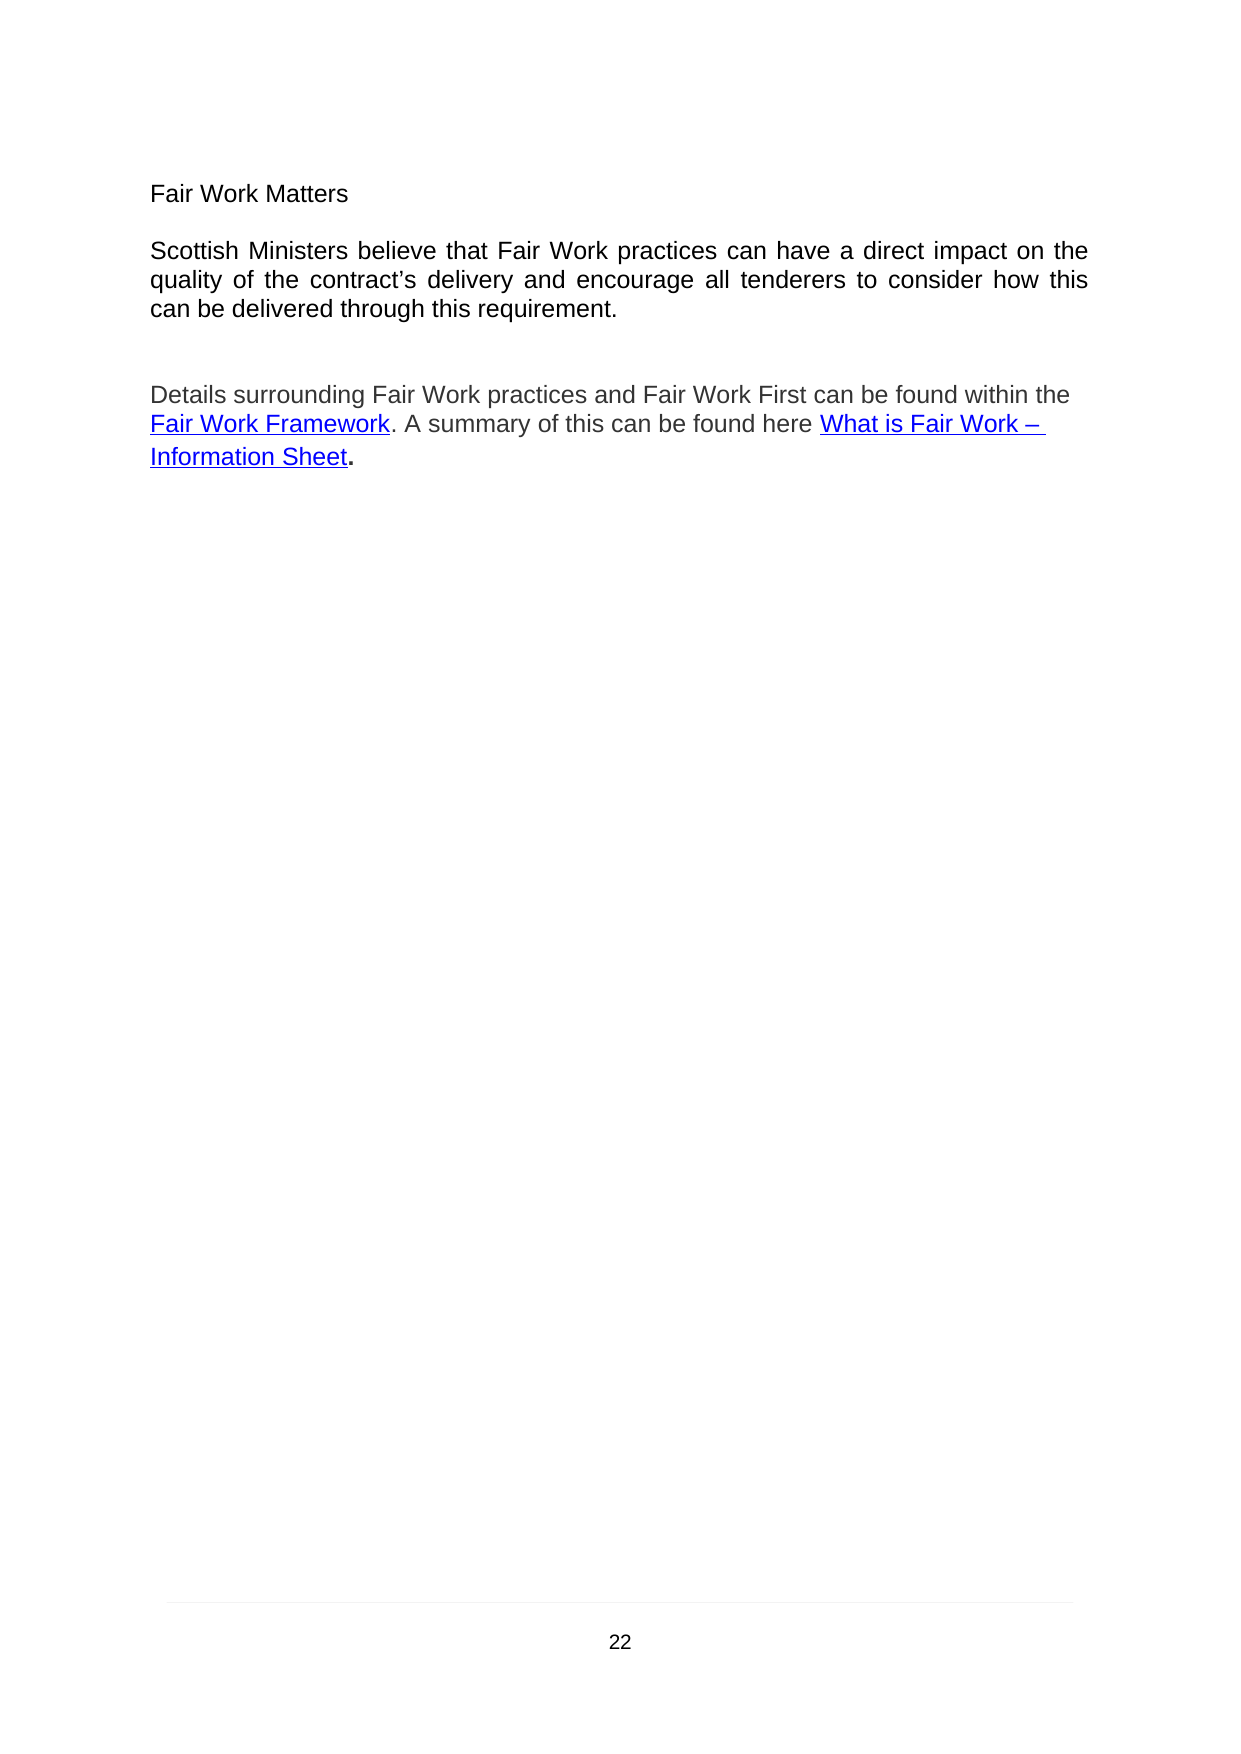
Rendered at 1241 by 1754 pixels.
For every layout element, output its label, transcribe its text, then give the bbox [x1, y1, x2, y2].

text Fair Work Matters [150, 179, 1090, 207]
text Scottish Ministers believe that Fair Work practices can have a direct impact on the quality of the contract’s delivery and encourage all tenderers to consider how this can be delivered through this requirement. [150, 236, 1090, 322]
text Details surrounding Fair Work practices and Fair Work First can be found within the Fair Work Framework. A summary of this can be found here What is Fair Work – Information Sheet. [150, 380, 1090, 471]
